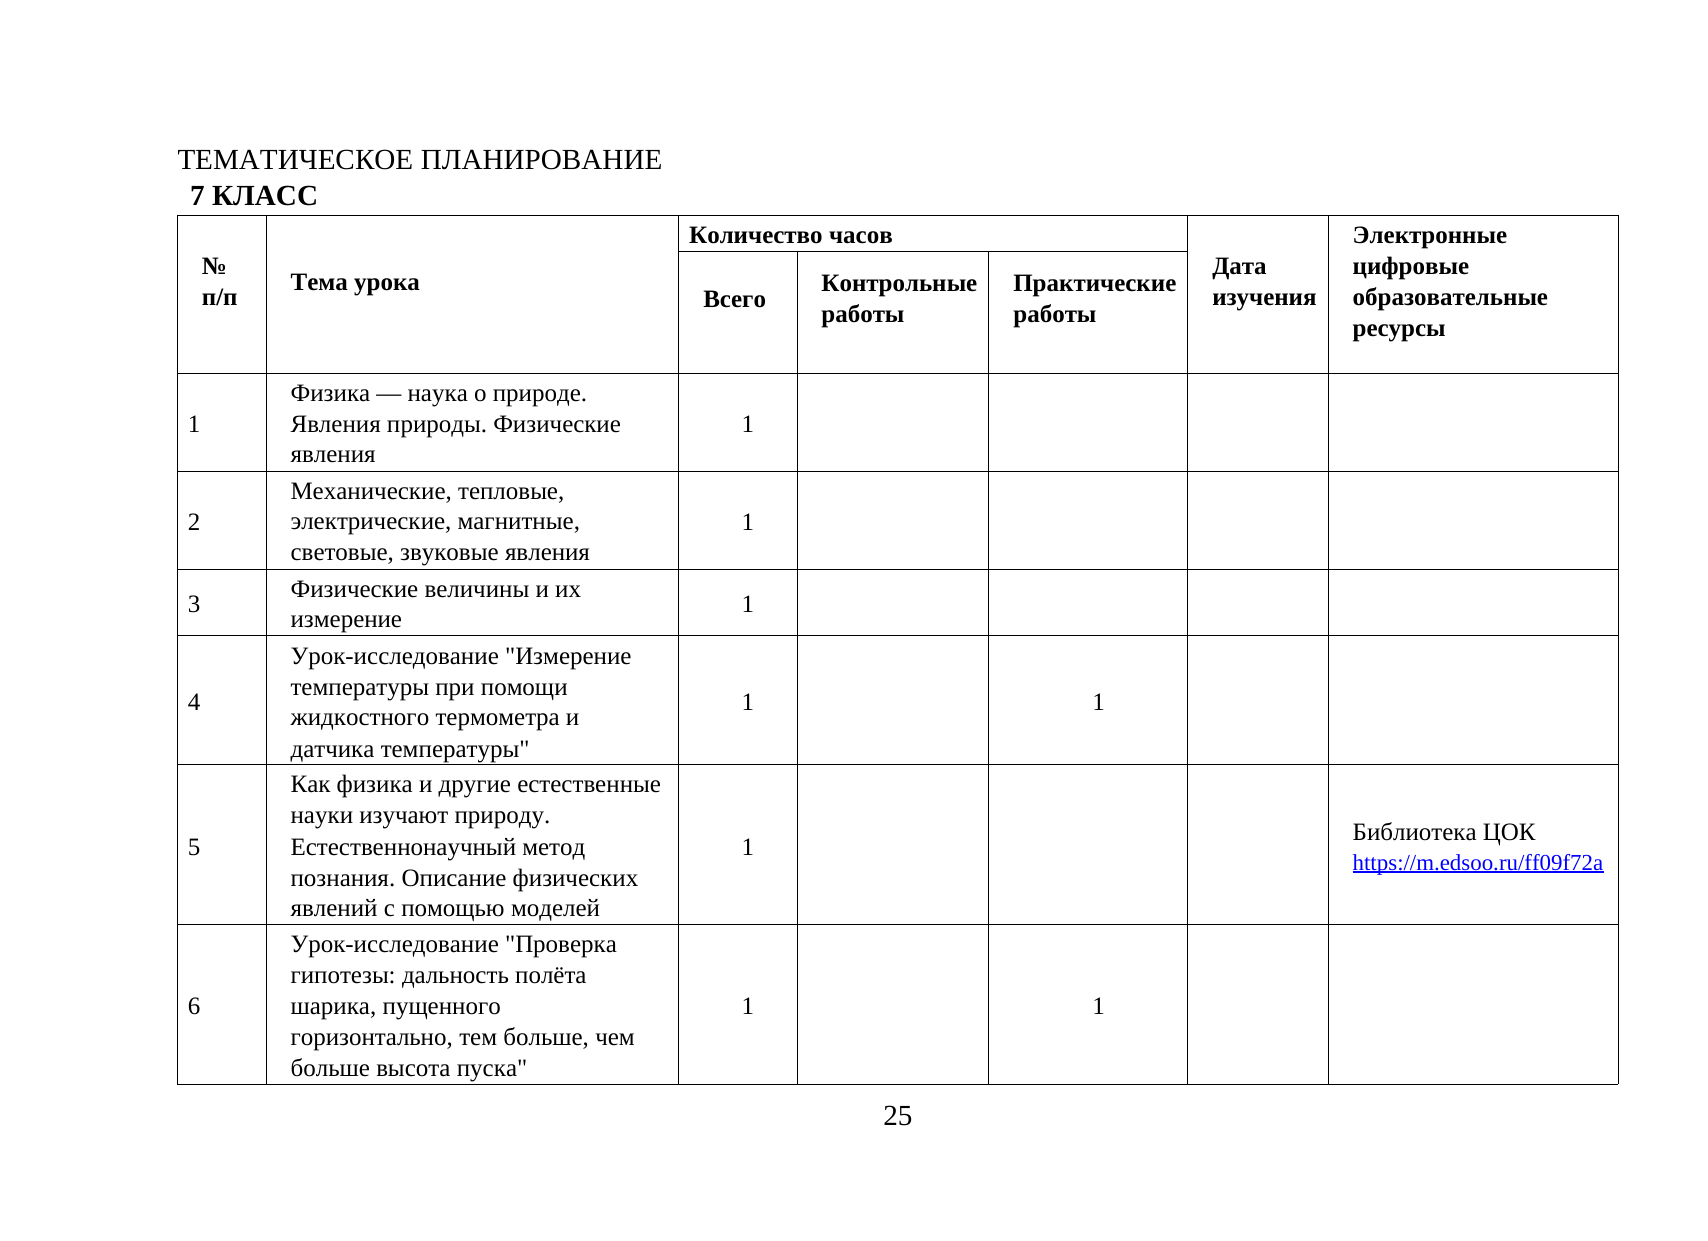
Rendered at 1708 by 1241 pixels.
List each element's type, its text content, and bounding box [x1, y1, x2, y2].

table_cell [1329, 570, 1618, 635]
table_cell 1 [989, 636, 1187, 764]
table_cell [1188, 765, 1328, 924]
table_header Электронные цифровые образовательные ресурсы [1329, 216, 1618, 373]
table_cell [989, 570, 1187, 635]
table_header № п/п [178, 216, 266, 373]
table_cell 1 [679, 765, 797, 924]
table_cell [1329, 925, 1618, 1083]
table_cell 3 [178, 570, 266, 635]
table_cell [1329, 374, 1618, 471]
table_cell 2 [178, 472, 266, 569]
table_cell [798, 636, 988, 764]
table_cell [989, 765, 1187, 924]
table_cell [1188, 570, 1328, 635]
subtitle КЛАСС [190, 178, 1630, 212]
table_header Дата изучения [1188, 216, 1328, 373]
table_cell 1 [679, 374, 797, 471]
table_header Тема урока [267, 216, 678, 373]
table_cell Контрольные работы [798, 252, 988, 373]
table_cell 1 [679, 925, 797, 1083]
table_cell 1 [679, 570, 797, 635]
table_cell [798, 374, 988, 471]
table_header Количество часов [679, 216, 1187, 251]
table_cell Всего [679, 252, 797, 373]
table_cell [798, 765, 988, 924]
table_cell Физика — наука о природе. Явления природы. Физические явления [267, 374, 678, 471]
table_cell [798, 472, 988, 569]
table_cell [1188, 472, 1328, 569]
table_cell Урок-исследование "Проверка гипотезы: дальность полёта шарика, пущенного горизонтально, тем больше, чем больше высота пуска" [267, 925, 678, 1083]
table_cell [989, 472, 1187, 569]
table_cell [1188, 374, 1328, 471]
text ТЕМАТИЧЕСКОЕ ПЛАНИРОВАНИЕ [177, 142, 1630, 176]
table_cell Как физика и другие естественные науки изучают природу. Естественнонаучный метод познания. Описание физических явлений с помощью моделей [267, 765, 678, 924]
table_cell [1329, 472, 1618, 569]
table_cell [989, 374, 1187, 471]
table_cell Практические работы [989, 252, 1187, 373]
table_cell 1 [989, 925, 1187, 1083]
table_cell 1 [679, 636, 797, 764]
table_cell Механические, тепловые, электрические, магнитные, световые, звуковые явления [267, 472, 678, 569]
table_cell 5 [178, 765, 266, 924]
table_cell 1 [679, 472, 797, 569]
table_cell 6 [178, 925, 266, 1083]
table_cell 4 [178, 636, 266, 764]
table_cell 1 [178, 374, 266, 471]
table_cell [798, 925, 988, 1083]
table_cell [798, 570, 988, 635]
table_cell Урок-исследование "Измерение температуры при помощи жидкостного термометра и датчика температуры" [267, 636, 678, 764]
table_cell Библиотека ЦОК https://m.edsoo.ru/ff09f72a [1329, 765, 1618, 924]
table_cell [1188, 925, 1328, 1083]
table_cell Физические величины и их измерение [267, 570, 678, 635]
table_cell [1329, 636, 1618, 764]
table_cell [1188, 636, 1328, 764]
